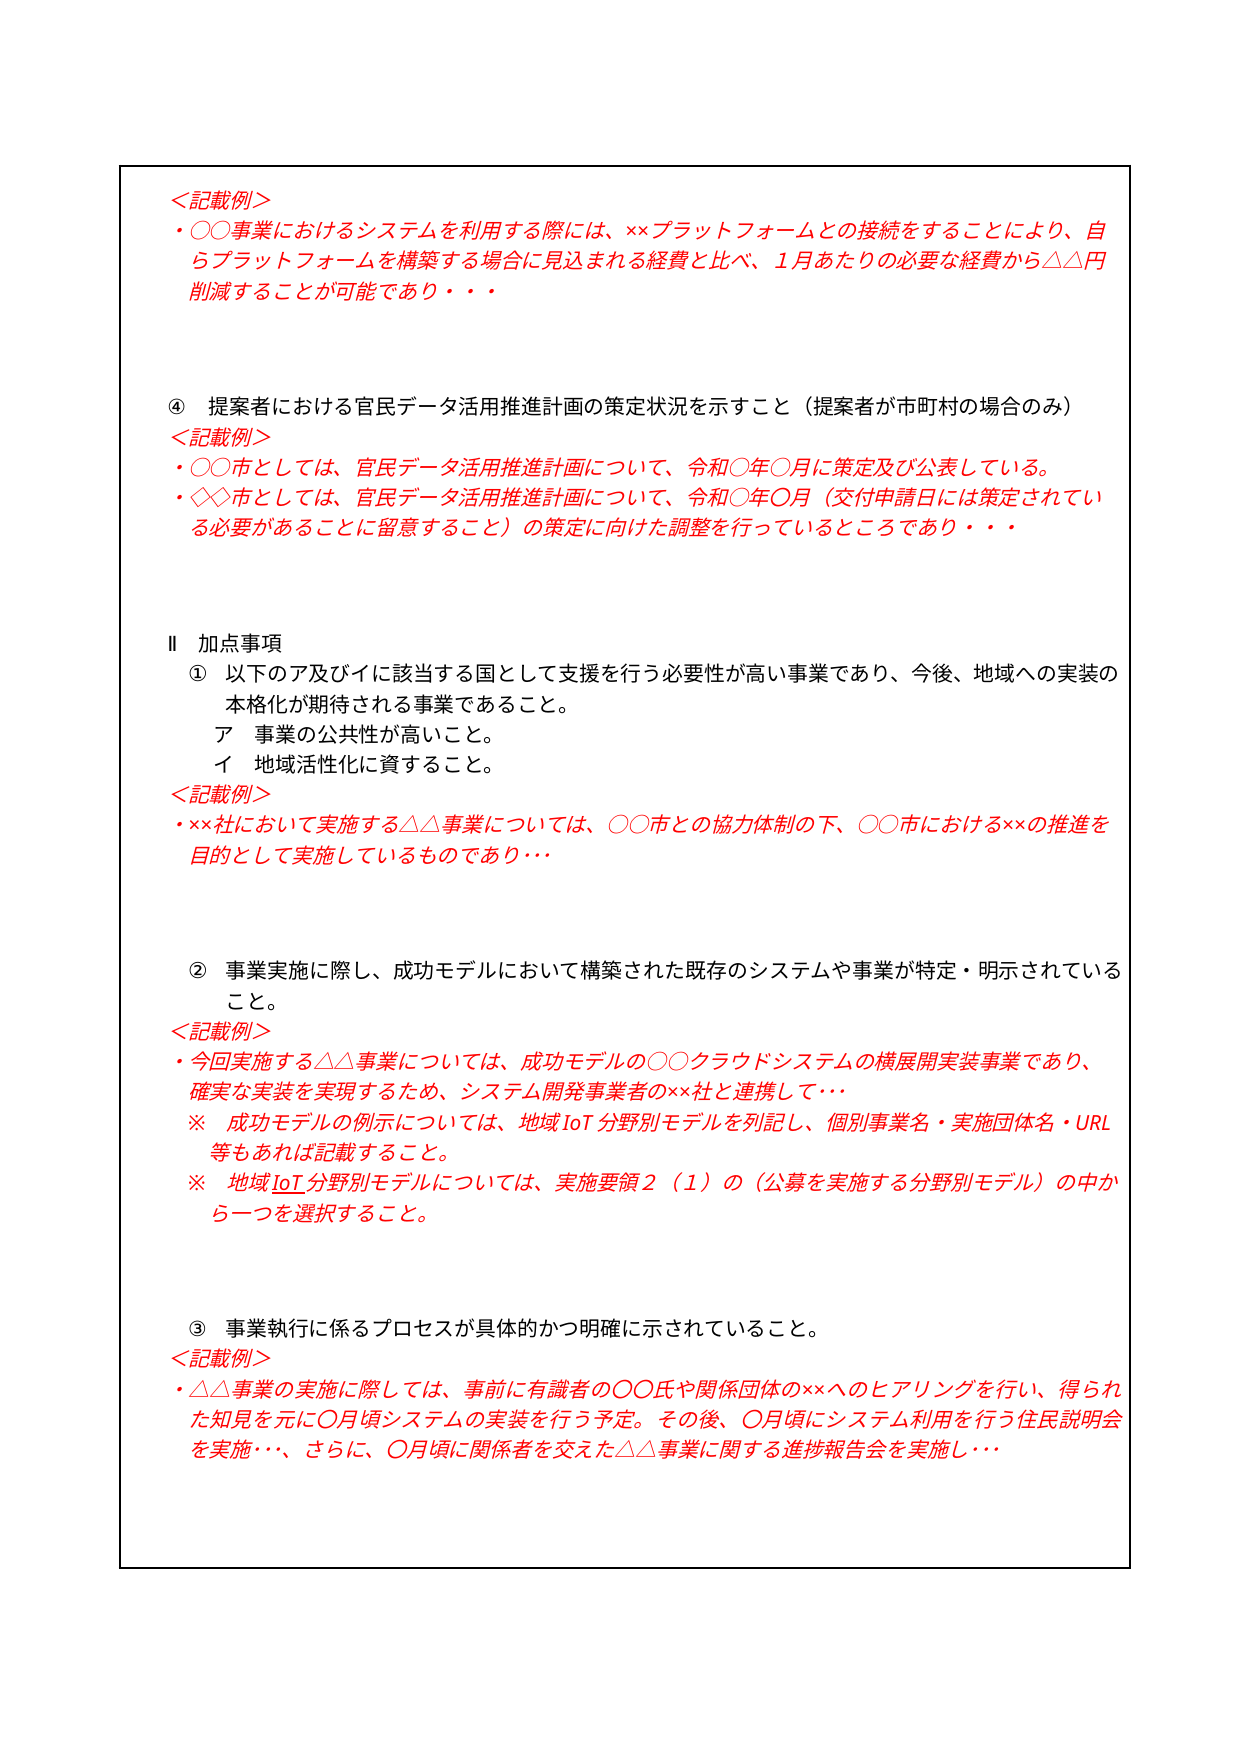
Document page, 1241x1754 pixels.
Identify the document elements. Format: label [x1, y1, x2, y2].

table_header [121, 167, 1129, 1567]
